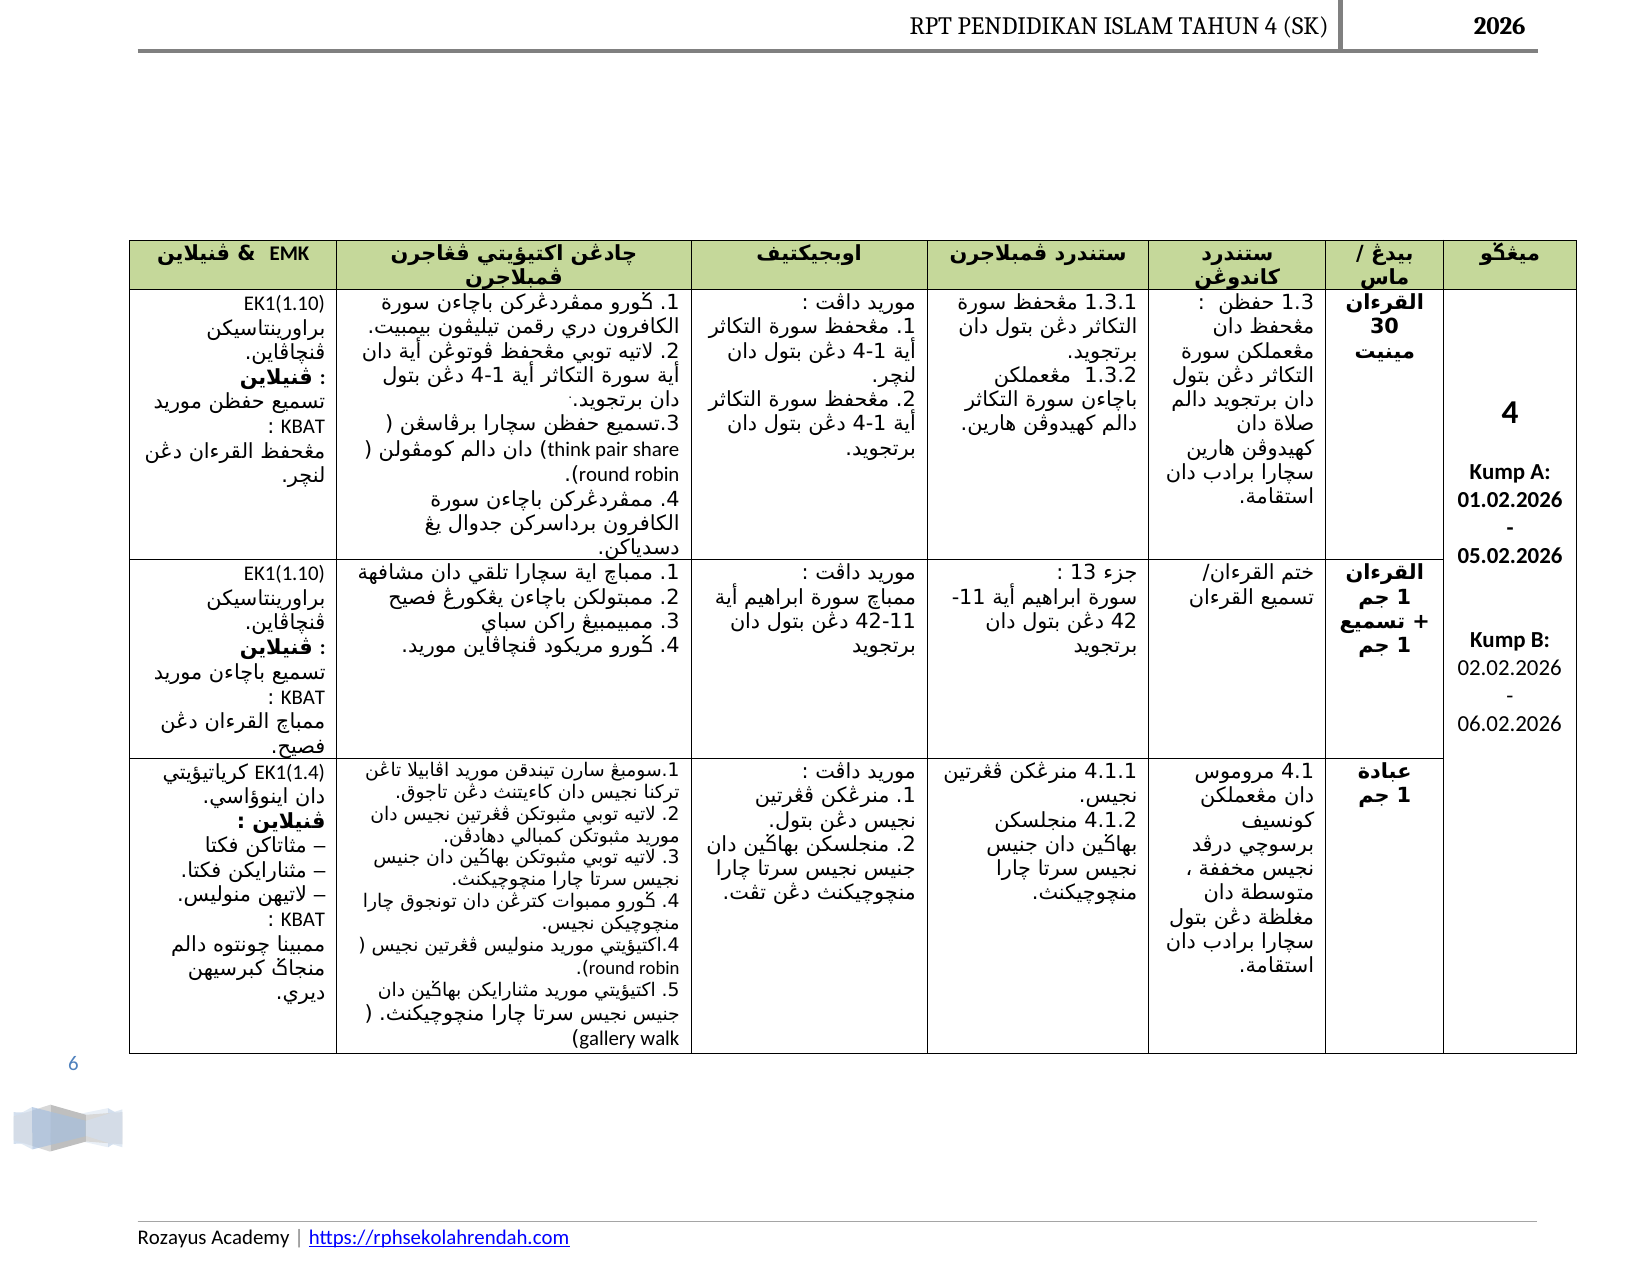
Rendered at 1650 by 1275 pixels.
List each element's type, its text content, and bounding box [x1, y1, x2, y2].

table_header ستندرد كاندوڠن [1149, 241, 1325, 289]
table_cell 4 Kump A: 01.02.2026-05.02.2026 Kump B: 02.02.2026-06.02.2026 [1444, 290, 1576, 1053]
table_header بيدڠ / ماس [1326, 241, 1443, 289]
table_cell EK1(1.4) كرياتيؤيتي دان اينوؤاسي. ڤنيلاين : – مثاتاكن فكتا – مثنارايكن فكتا. – لاتيهن منوليس. KBAT : ممبينا چونتوه دالم منجاݢ كبرسيهن ديري. [130, 759, 336, 1053]
table_cell القرءان 30 مينيت [1326, 290, 1443, 559]
table_cell موريد داڤت : 1. منرڠكن ڤڠرتين نجيس دڠن بتول. 2. منجلسكن بهاݢين دان جنيس نجيس سرتا چارا منچوچيكنث دڠن تڤت. [692, 759, 927, 1053]
table_cell ختم القرءان/ تسميع القرءان [1149, 560, 1325, 758]
table_cell 4.1.1 منرڠكن ڤڠرتين نجيس. 4.1.2 منجلسكن بهاݢين دان جنيس نجيس سرتا چارا منچوچيكنث. [928, 759, 1148, 1053]
table_cell جزء 13 : سورة ابراهيم أية 11-42 دڠن بتول دان برتجويد [928, 560, 1148, 758]
table_header ميڠݢو [1444, 241, 1576, 289]
table_cell 1.سومبڠ سارن تيندقن موريد اڤابيلا تاڠن تركنا نجيس دان كاءيتنث دڠن تاجوق. 2. لاتيه توبي مثبوتكن ڤڠرتين نجيس دان موريد مثبوتكن كمبالي دهادڤن. 3. لاتيه توبي مثبوتكن بهاݢين دان جنيس نجيس سرتا چارا منچوچيكنث. 4. ݢورو ممبوات كترڠن دان تونجوق چارا منچوچيكن نجيس. 4.اكتيؤيتي موريد منوليس ڤڠرتين نجيس (round robin). 5. اكتيؤيتي موريد مثنارايكن بهاݢين دان جنيس نجيس سرتا چارا منچوچيكنث. (gallery walk) [337, 759, 691, 1053]
table_cell 1. ممباچ اية سچارا تلقي دان مشافهة 2. ممبتولكن باچاءن يڠكورڠ فصيح 3. ممبيمبيڠ راكن سباي 4. ݢورو مريكود ڤنچاڤاين موريد. [337, 560, 691, 758]
table_cell موريد داڤت : ممباچ سورة ابراهيم أية 11-42 دڠن بتول دان برتجويد [692, 560, 927, 758]
table_header اوبجيكتيف [692, 241, 927, 289]
table_header EMK & ڤنيلاين [130, 241, 336, 289]
table_header چادڠن اكتيؤيتي ڤڠاجرن ڤمبلاجرن [337, 241, 691, 289]
table_cell EK1(1.10) براورينتاسيكن ڤنچاڤاين. ڤنيلاين : تسميع حفظن موريد KBAT : مڠحفظ القرءان دڠن لنچر. [130, 290, 336, 559]
table_header ستندرد ڤمبلاجرن [928, 241, 1148, 289]
table_cell عبادة 1 جم [1326, 759, 1443, 1053]
table_cell 1.3 حفظن : مڠحفظ دان مڠعملكن سورة التكاثر دڠن بتول دان برتجويد دالم صلاة دان كهيدوڤن هارين سچارا برادب دان استقامة. [1149, 290, 1325, 559]
table_cell القرءان 1 جم + تسميع 1 جم [1326, 560, 1443, 758]
table_cell 1. ݢورو ممڤردڠركن باچاءن سورة الكافرون دري رقمن تيليڤون بيمبيت. 2. لاتيه توبي مڠحفظ ڤوتوڠن أية دان أية سورة التكاثر أية 1-4 دڠن بتول دان برتجويد.. 3.تسميع حفظن سچارا برڤاسڠن (think pair share) دان دالم كومڤولن (round robin). 4. ممڤردڠركن باچاءن سورة الكافرون برداسركن جدوال يڠ دسدياكن. [337, 290, 691, 559]
table_cell 1.3.1 مڠحفظ سورة التكاثر دڠن بتول دان برتجويد. 1.3.2 مڠعملكن باچاءن سورة التكاثر دالم كهيدوڤن هارين. [928, 290, 1148, 559]
table_cell موريد داڤت : 1. مڠحفظ سورة التكاثر أية 1-4 دڠن بتول دان لنچر. 2. مڠحفظ سورة التكاثر أية 1-4 دڠن بتول دان برتجويد. [692, 290, 927, 559]
table_cell EK1(1.10) براورينتاسيكن ڤنچاڤاين. ڤنيلاين : تسميع باچاءن موريد KBAT : ممباچ القرءان دڠن فصيح. [130, 560, 336, 758]
table_cell 4.1 مروموس دان مڠعملكن كونسيف برسوچي درڤد نجيس مخففة ، متوسطة دان مغلظة دڠن بتول سچارا برادب دان استقامة. [1149, 759, 1325, 1053]
